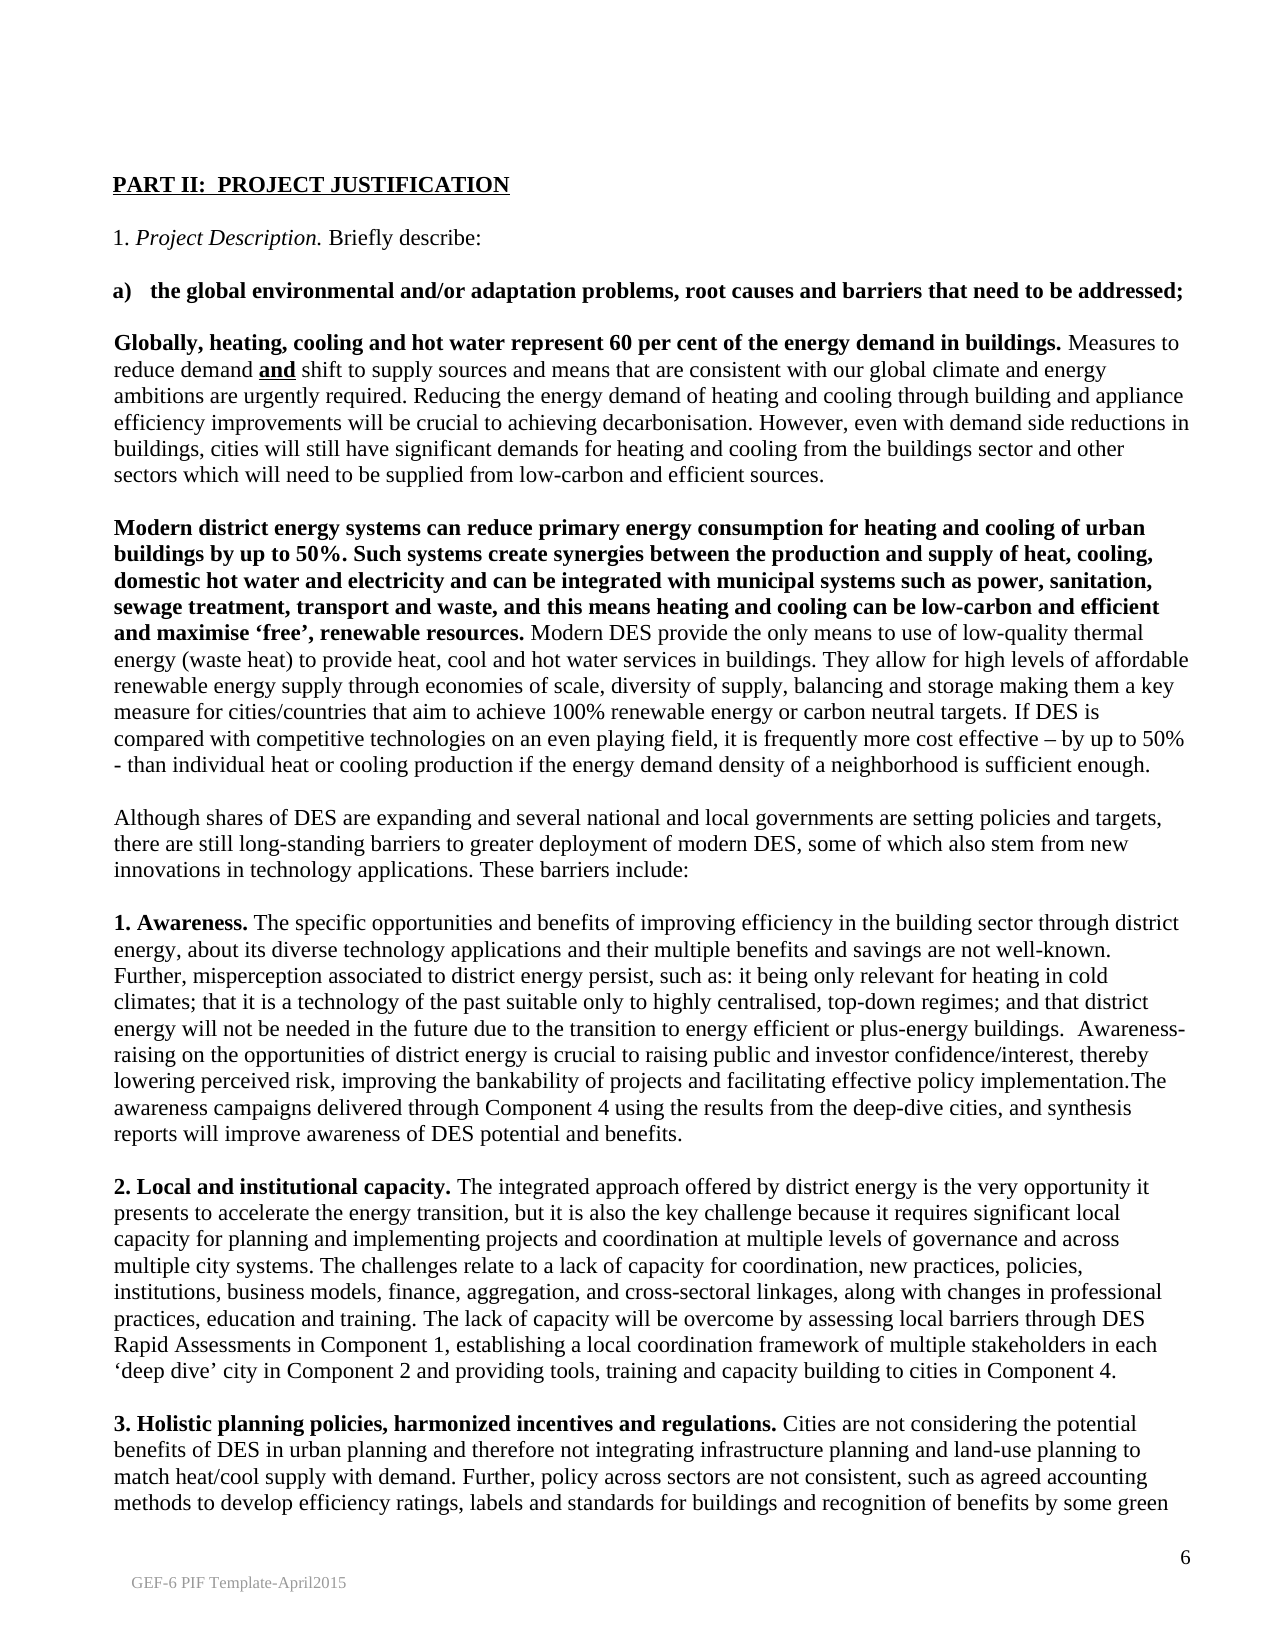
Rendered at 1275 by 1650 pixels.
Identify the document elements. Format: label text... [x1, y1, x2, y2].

text part ii: project JustiFication [112, 171, 1191, 198]
list the global environmental and/or adaptation problems, root causes and barriers that need to be addressed; [112, 277, 1191, 303]
text 1. Awareness. The specific opportunities and benefits of improving efficiency in the building sector through district energy, about its diverse technology applications and their multiple benefits and savings are not well-known. Further, misperception associated to district energy persist, such as: it being only relevant for heating in cold climates; that it is a technology of the past suitable only to highly centralised, top-down regimes; and that district energy will not be needed in the future due to the transition to energy efficient or plus-energy buildings. Awareness-raising on the opportunities of district energy is crucial to raising public and investor confidence/interest, thereby lowering perceived risk, improving the bankability of projects and facilitating effective policy implementation.The awareness campaigns delivered through Component 4 using the results from the deep-dive cities, and synthesis reports will improve awareness of DES potential and benefits. [114, 909, 1191, 1146]
text 1. Project Description. Briefly describe: [112, 224, 1191, 250]
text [114, 1410, 1191, 1515]
text 2. Local and institutional capacity. The integrated approach offered by district energy is the very opportunity it presents to accelerate the energy transition, but it is also the key challenge because it requires significant local capacity for planning and implementing projects and coordination at multiple levels of governance and across multiple city systems. The challenges relate to a lack of capacity for coordination, new practices, policies, institutions, business models, finance, aggregation, and cross-sectoral linkages, along with changes in professional practices, education and training. The lack of capacity will be overcome by assessing local barriers through DES Rapid Assessments in Component 1, establishing a local coordination framework of multiple stakeholders in each ‘deep dive’ city in Component 2 and providing tools, training and capacity building to cities in Component 4. [114, 1173, 1191, 1384]
text Modern district energy systems can reduce primary energy consumption for heating and cooling of urban buildings by up to 50%. Such systems create synergies between the production and supply of heat, cooling, domestic hot water and electricity and can be integrated with municipal systems such as power, sanitation, sewage treatment, transport and waste, and this means heating and cooling can be low-carbon and efficient and maximise ‘free’, renewable resources. Modern DES provide the only means to use of low-quality thermal energy (waste heat) to provide heat, cool and hot water services in buildings. They allow for high levels of affordable renewable energy supply through economies of scale, diversity of supply, balancing and storage making them a key measure for cities/countries that aim to achieve 100% renewable energy or carbon neutral targets. If DES is compared with competitive technologies on an even playing field, it is frequently more cost effective – by up to 50% - than individual heat or cooling production if the energy demand density of a neighborhood is sufficient enough. [114, 514, 1191, 777]
text Globally, heating, cooling and hot water represent 60 per cent of the energy demand in buildings. Measures to reduce demand and shift to supply sources and means that are consistent with our global climate and energy ambitions are urgently required. Reducing the energy demand of heating and cooling through building and appliance efficiency improvements will be crucial to achieving decarbonisation. However, even with demand side reductions in buildings, cities will still have significant demands for heating and cooling from the buildings sector and other sectors which will need to be supplied from low-carbon and efficient sources. [114, 329, 1191, 488]
text Although shares of DES are expanding and several national and local governments are setting policies and targets, there are still long-standing barriers to greater deployment of modern DES, some of which also stem from new innovations in technology applications. These barriers include: [114, 804, 1191, 883]
